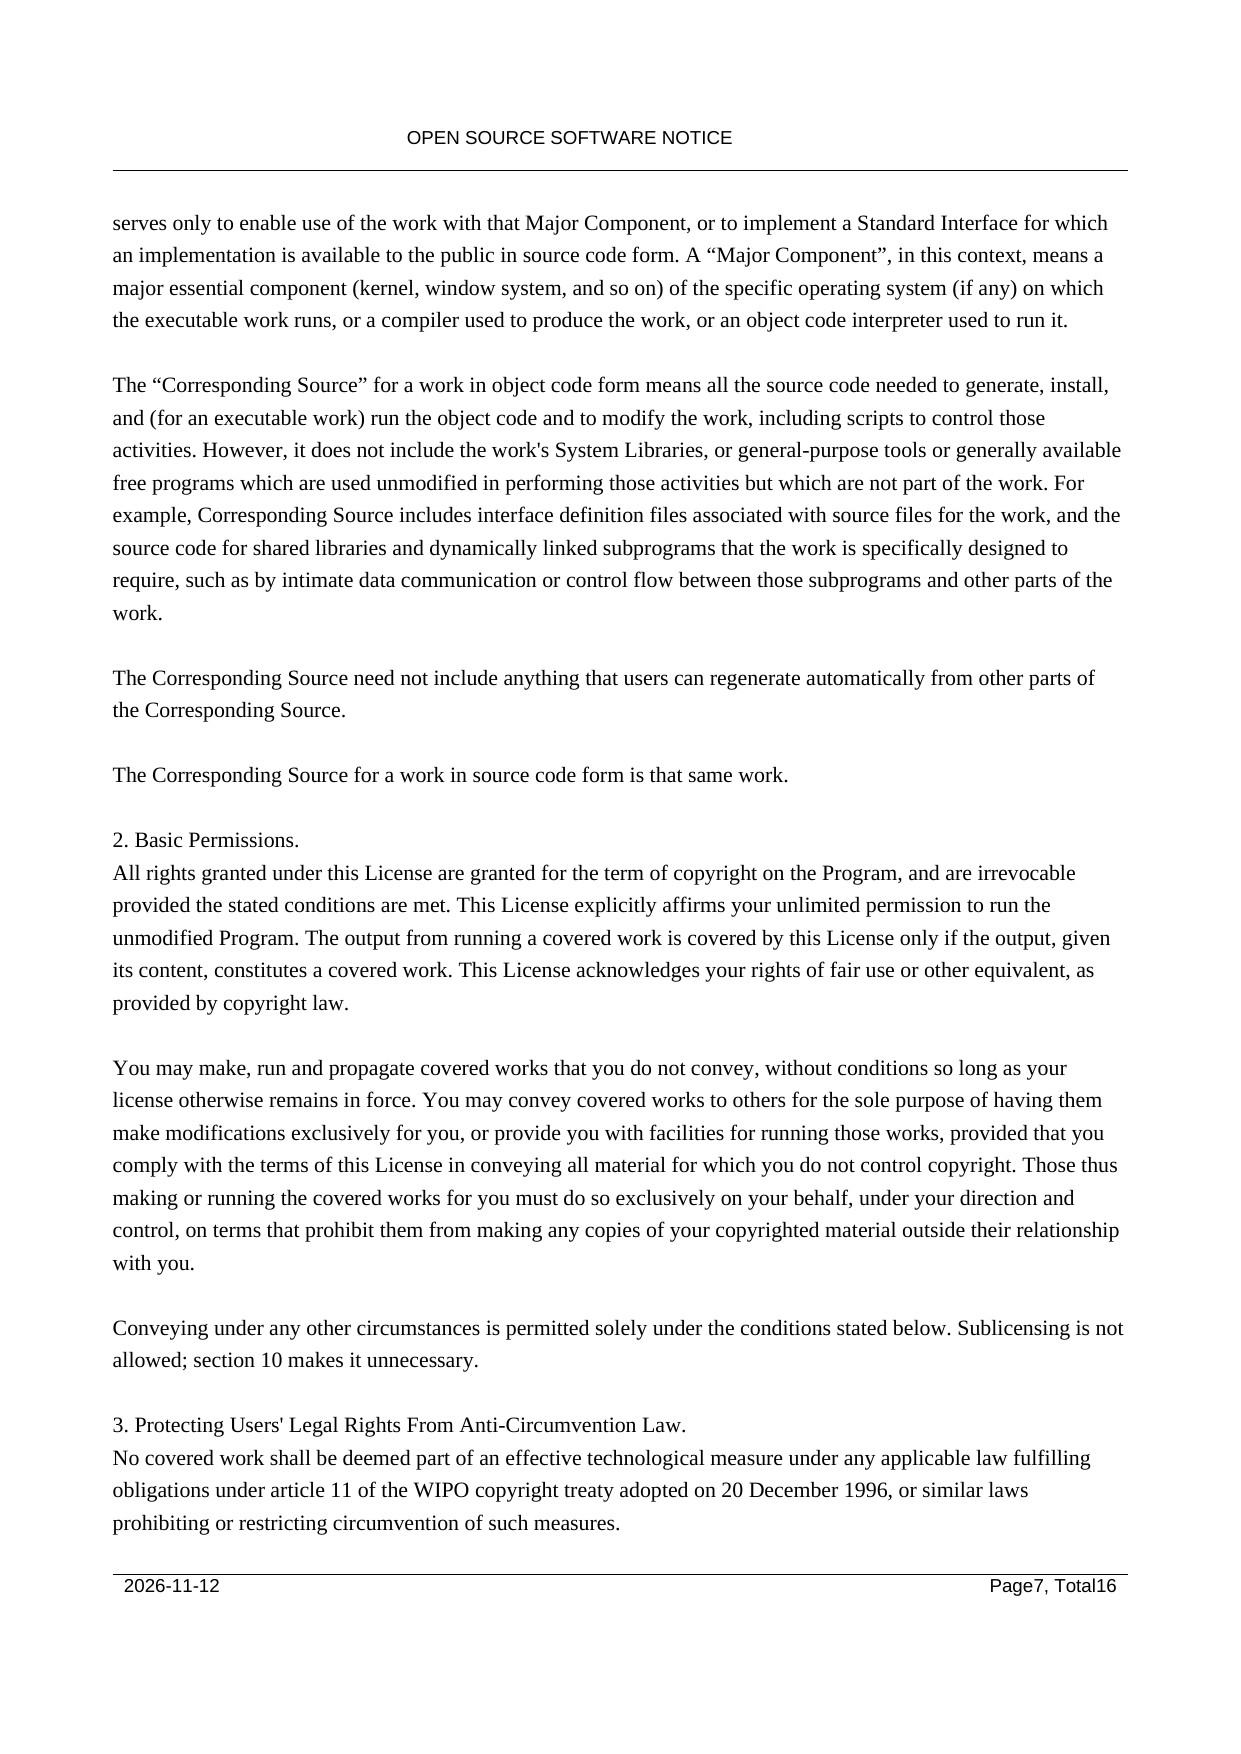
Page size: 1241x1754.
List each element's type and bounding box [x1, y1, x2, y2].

text [112, 206, 1128, 1539]
